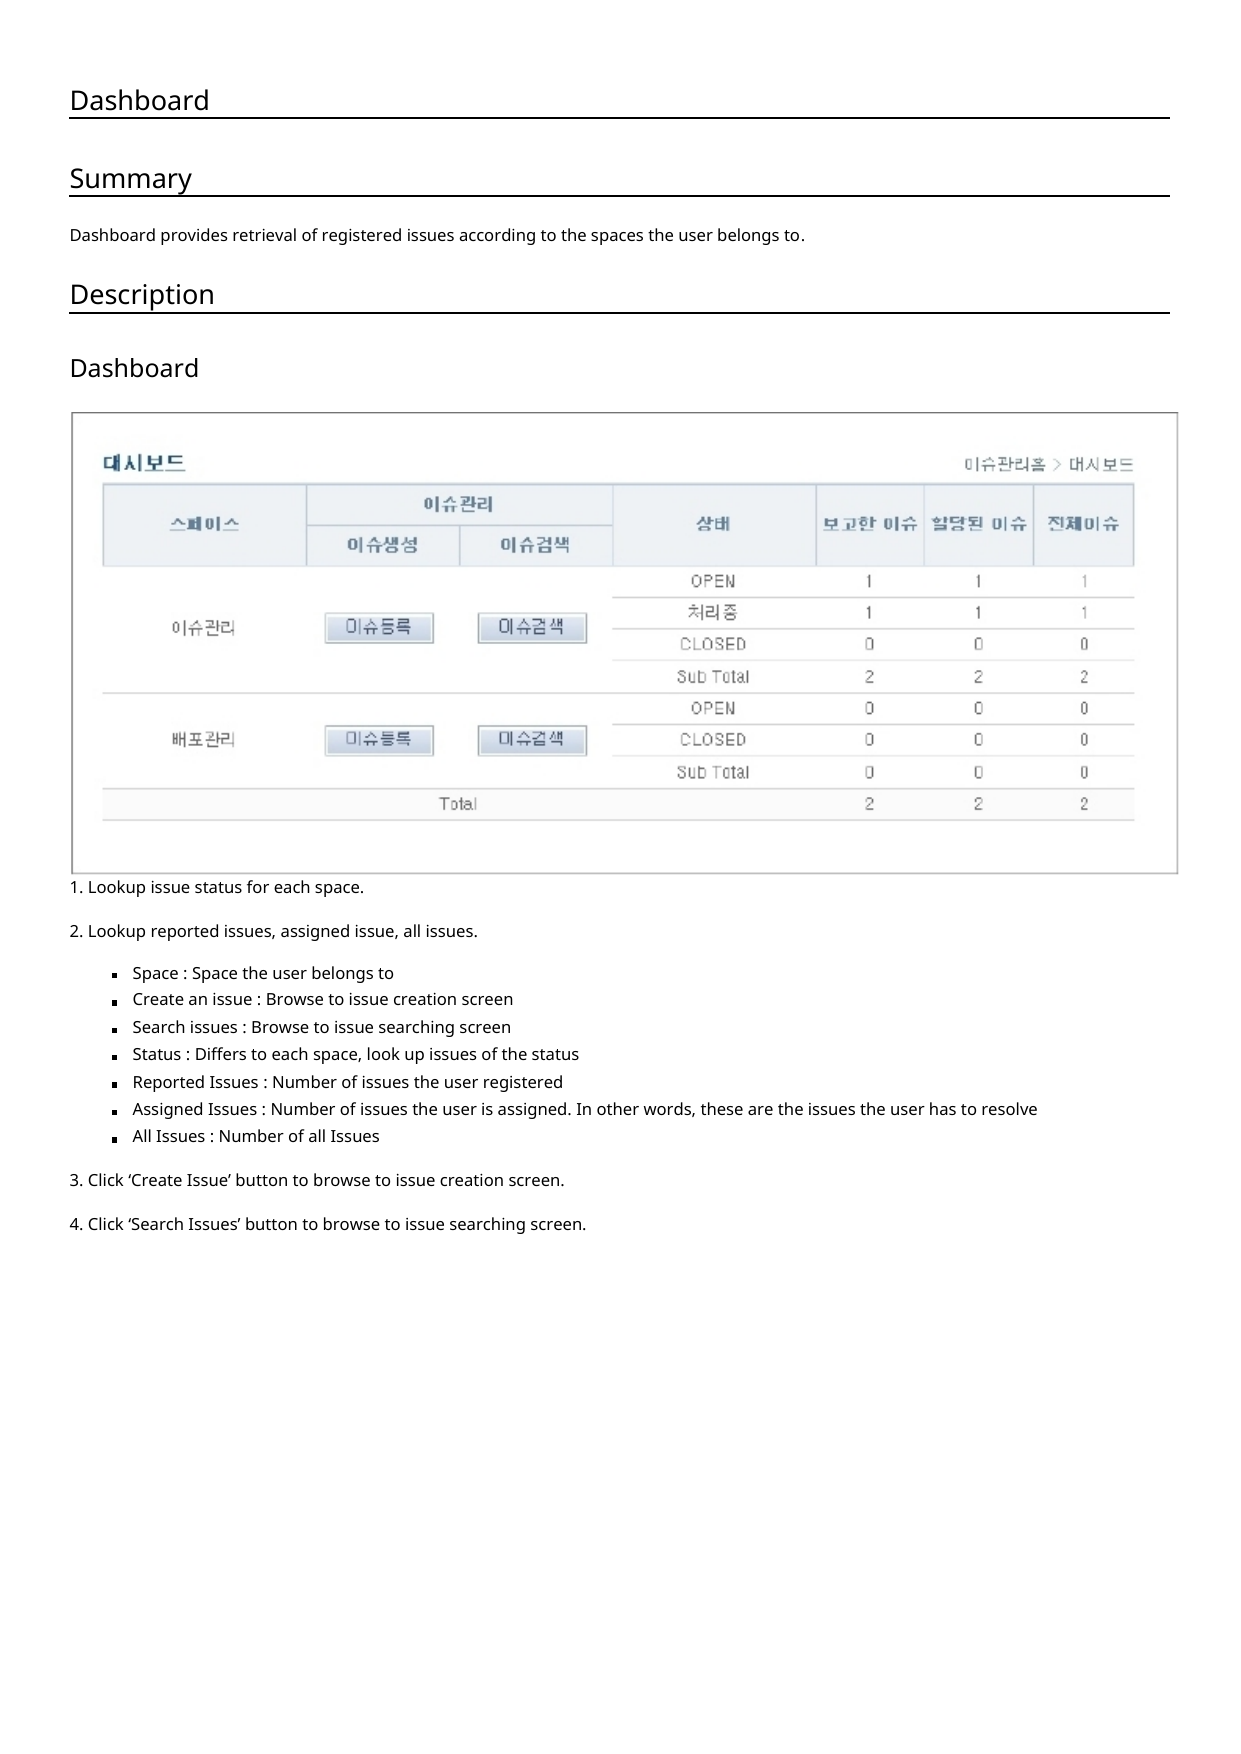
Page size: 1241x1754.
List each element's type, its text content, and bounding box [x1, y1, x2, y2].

text 2. Lookup reported issues, assigned issue, all issues. [69, 920, 1240, 941]
text Dashboard [69, 357, 1240, 383]
text Summary [69, 166, 1240, 194]
text Description [69, 283, 1240, 310]
text 1. Lookup issue status for each space. [69, 876, 1240, 898]
text 4. Click ‘Search Issues’ button to browse to issue searching screen. [69, 1213, 1240, 1235]
text Create an issue : Browse to issue creation screen [132, 984, 1240, 1011]
text Dashboard provides retrieval of registered issues according to the spaces the user belongs to. [69, 224, 1240, 246]
picture [70, 412, 1180, 876]
text Space : Space the user belongs to [132, 962, 1240, 984]
text Reported Issues : Number of issues the user registered [132, 1066, 1240, 1093]
text All Issues : Number of all Issues [132, 1121, 1240, 1148]
text Status : Differs to each space, look up issues of the status [132, 1039, 1240, 1066]
text Search issues : Browse to issue searching screen [132, 1011, 1240, 1039]
text 3. Click ‘Create Issue’ button to browse to issue creation screen. [69, 1169, 1240, 1191]
text Dashboard [69, 87, 1240, 116]
text Assigned Issues : Number of issues the user is assigned. In other words, these are the issues the user has to resolve [132, 1093, 1240, 1121]
